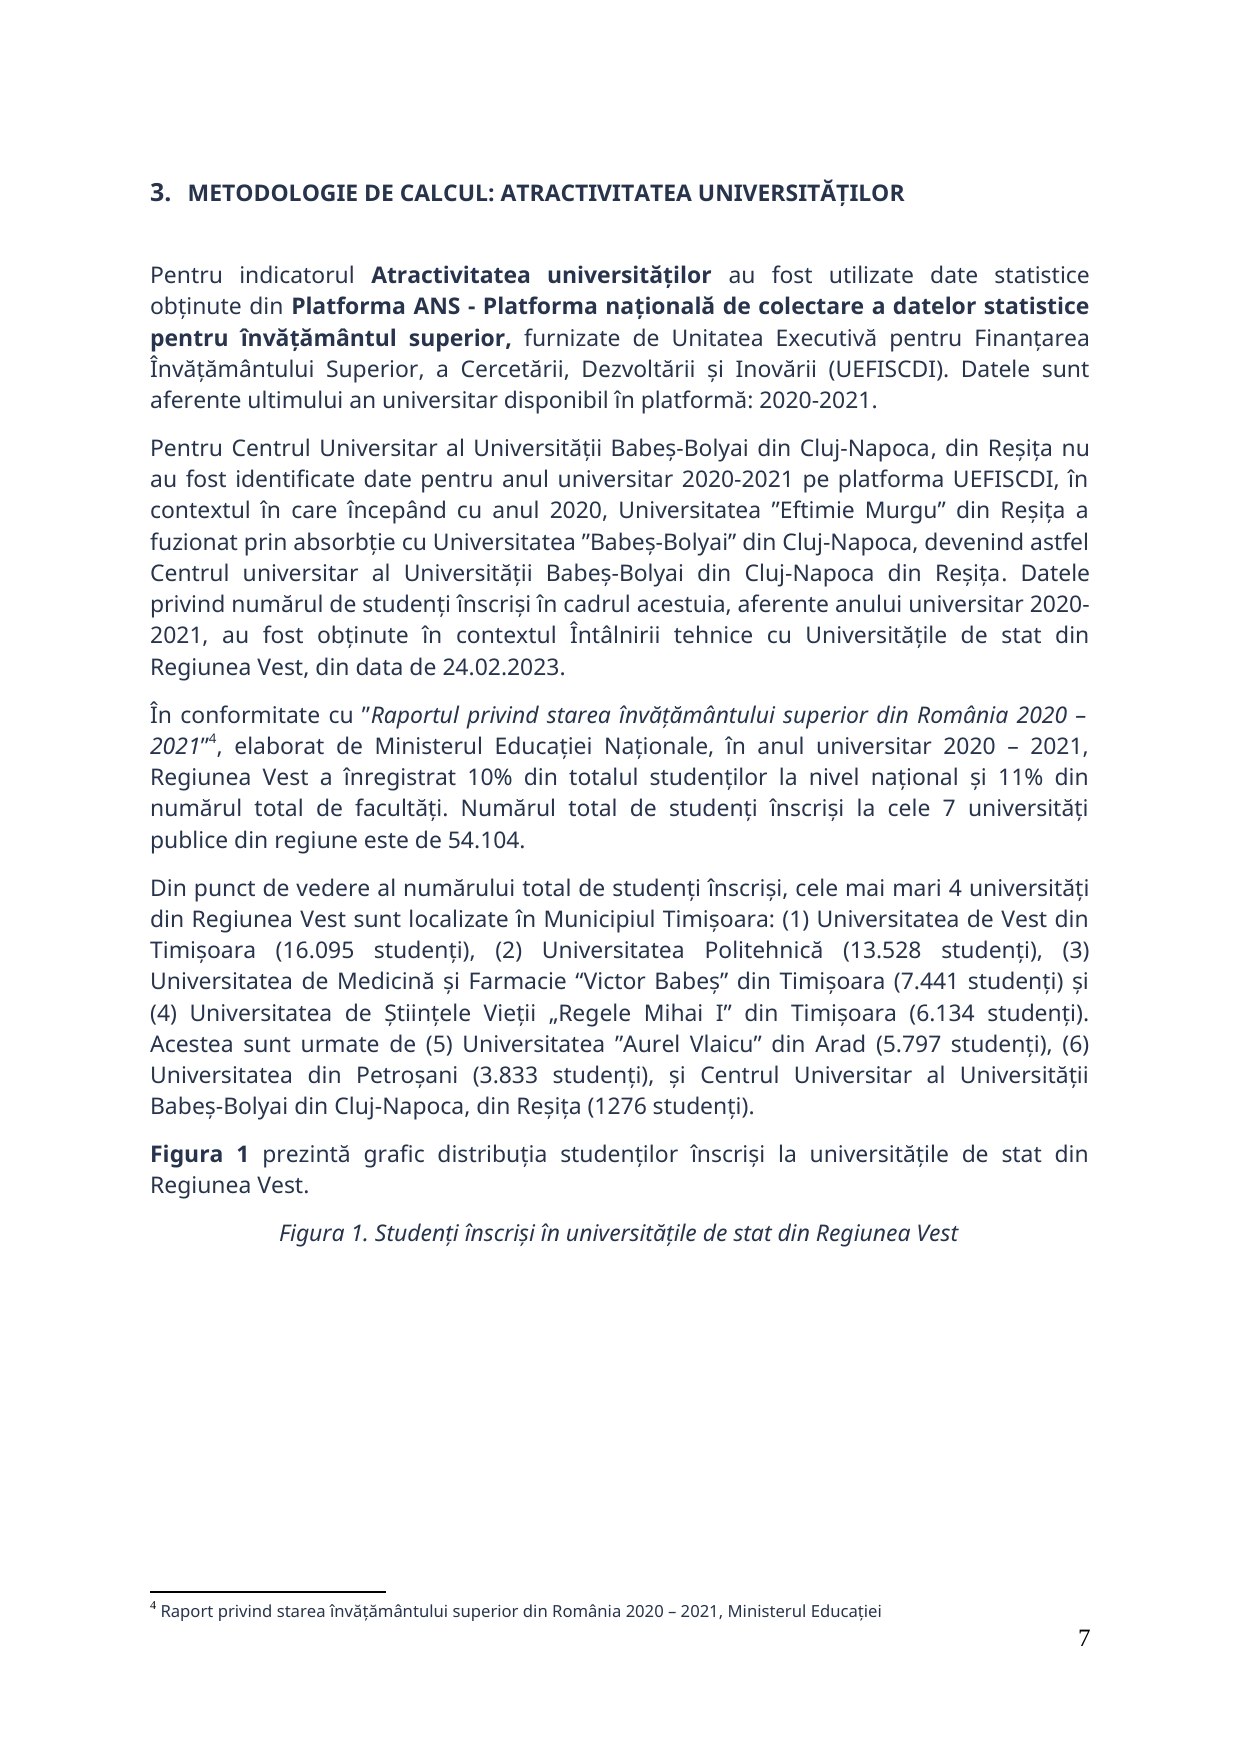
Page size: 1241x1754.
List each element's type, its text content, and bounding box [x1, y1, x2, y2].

subtitle METODOLOGIE DE CALCUL: ATRACTIVITATEA UNIVERSITĂȚILOR [150, 175, 1090, 209]
text Pentru Centrul Universitar al Universității Babeș-Bolyai din Cluj-Napoca, din Reșița nu au fost identificate date pentru anul universitar 2020-2021 pe platforma UEFISCDI, în contextul în care începând cu anul 2020, Universitatea ”Eftimie Murgu” din Reșița a fuzionat prin absorbție cu Universitatea ”Babeș-Bolyai” din Cluj-Napoca, devenind astfel Centrul universitar al Universității Babeș-Bolyai din Cluj-Napoca din Reșița. Datele privind numărul de studenți înscriși în cadrul acestuia, aferente anului universitar 2020-2021, au fost obținute în contextul Întâlnirii tehnice cu Universitățile de stat din Regiunea Vest, din data de 24.02.2023. [150, 432, 1090, 682]
text Figura 1 prezintă grafic distribuția studenților înscriși la universitățile de stat din Regiunea Vest. [150, 1138, 1090, 1201]
text Pentru indicatorul Atractivitatea universităților au fost utilizate date statistice obținute din Platforma ANS - Platforma naţională de colectare a datelor statistice pentru învăţământul superior, furnizate de Unitatea Executivă pentru Finanțarea Învățământului Superior, a Cercetării, Dezvoltării și Inovării (UEFISCDI). Datele sunt aferente ultimului an universitar disponibil în platformă: 2020-2021. [150, 259, 1090, 415]
text În conformitate cu ”Raportul privind starea învățământului superior din România 2020 – 2021”, elaborat de Ministerul Educației Naționale, în anul universitar 2020 – 2021, Regiunea Vest a înregistrat 10% din totalul studenților la nivel național și 11% din numărul total de facultăți. Numărul total de studenți înscriși la cele 7 universități publice din regiune este de 54.104. [150, 699, 1090, 855]
text Din punct de vedere al numărului total de studenți înscriși, cele mai mari 4 universități din Regiunea Vest sunt localizate în Municipiul Timișoara: (1) Universitatea de Vest din Timișoara (16.095 studenți), (2) Universitatea Politehnică (13.528 studenți), (3) Universitatea de Medicină și Farmacie “Victor Babeș” din Timișoara (7.441 studenți) și (4) Universitatea de Științele Vieții „Regele Mihai I” din Timișoara (6.134 studenți). Acestea sunt urmate de (5) Universitatea ”Aurel Vlaicu” din Arad (5.797 studenți), (6) Universitatea din Petroșani (3.833 studenți), și Centrul Universitar al Universității Babeș-Bolyai din Cluj-Napoca, din Reșița (1276 studenți). [150, 872, 1090, 1122]
text Figura 1. Studenți înscriși în universitățile de stat din Regiunea Vest [150, 1217, 1090, 1249]
